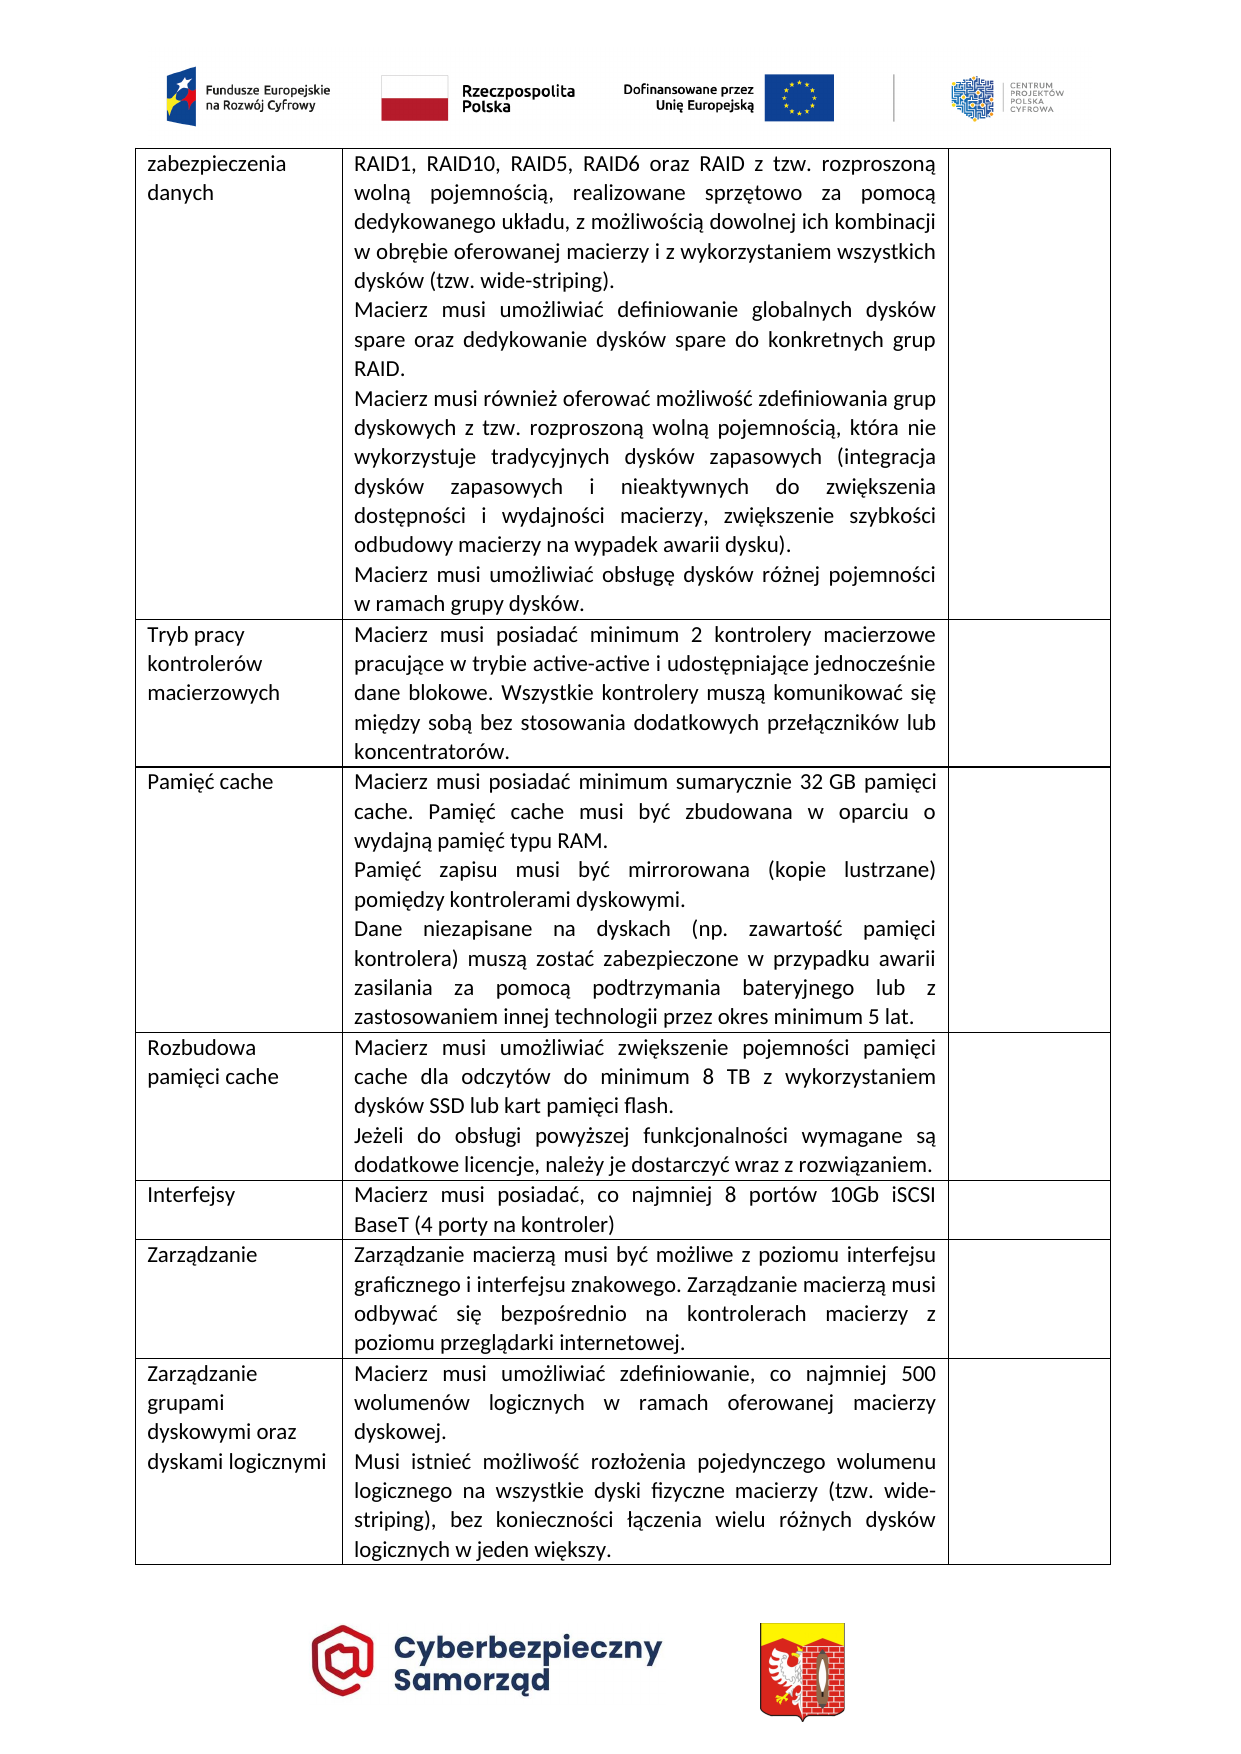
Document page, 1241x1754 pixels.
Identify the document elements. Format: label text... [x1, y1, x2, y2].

table_cell [949, 1181, 1110, 1239]
table_cell Zarządzanie grupami dyskowymi oraz dyskami logicznymi [136, 1359, 342, 1564]
table_cell [949, 149, 1110, 619]
picture [308, 1623, 667, 1705]
table_cell Macierz musi posiadać, co najmniej 8 portów 10Gb iSCSI BaseT (4 porty na kontroler) [343, 1181, 948, 1239]
table_cell Interfejsy [136, 1181, 342, 1239]
picture [760, 1623, 845, 1722]
table_cell Rozbudowa pamięci cache [136, 1033, 342, 1179]
table_cell Sposób zabezpieczenia danych [136, 149, 342, 619]
table_cell [949, 1033, 1110, 1179]
picture [147, 47, 1093, 146]
table_cell Macierz musi posiadać minimum 2 kontrolery macierzowe pracujące w trybie active-active i udostępniające jednocześnie dane blokowe. Wszystkie kontrolery muszą komunikować się między sobą bez stosowania dodatkowych przełączników lub koncentratorów. [343, 620, 948, 766]
table_cell Macierz musi posiadać minimum sumarycznie 32 GB pamięci cache. Pamięć cache musi być zbudowana w oparciu o wydajną pamięć typu RAM. Pamięć zapisu musi być mirrorowana (kopie lustrzane) pomiędzy kontrolerami dyskowymi. Dane niezapisane na dyskach (np. zawartość pamięci kontrolera) muszą zostać zabezpieczone w przypadku awarii zasilania za pomocą podtrzymania bateryjnego lub z zastosowaniem innej technologii przez okres minimum 5 lat. [343, 768, 948, 1032]
table_cell [949, 1359, 1110, 1564]
table_cell Zarządzanie macierzą musi być możliwe z poziomu interfejsu graficznego i interfejsu znakowego. Zarządzanie macierzą musi odbywać się bezpośrednio na kontrolerach macierzy z poziomu przeglądarki internetowej. [343, 1240, 948, 1358]
table_cell [949, 768, 1110, 1032]
table_cell [949, 1240, 1110, 1358]
table_cell Macierz musi umożliwiać zwiększenie pojemności pamięci cache dla odczytów do minimum 8 TB z wykorzystaniem dysków SSD lub kart pamięci flash. Jeżeli do obsługi powyższej funkcjonalności wymagane są dodatkowe licencje, należy je dostarczyć wraz z rozwiązaniem. [343, 1033, 948, 1179]
table_cell [949, 620, 1110, 766]
table_cell Tryb pracy kontrolerów macierzowych [136, 620, 342, 766]
table_cell Pamięć cache [136, 768, 342, 1032]
table_cell Zarządzanie [136, 1240, 342, 1358]
